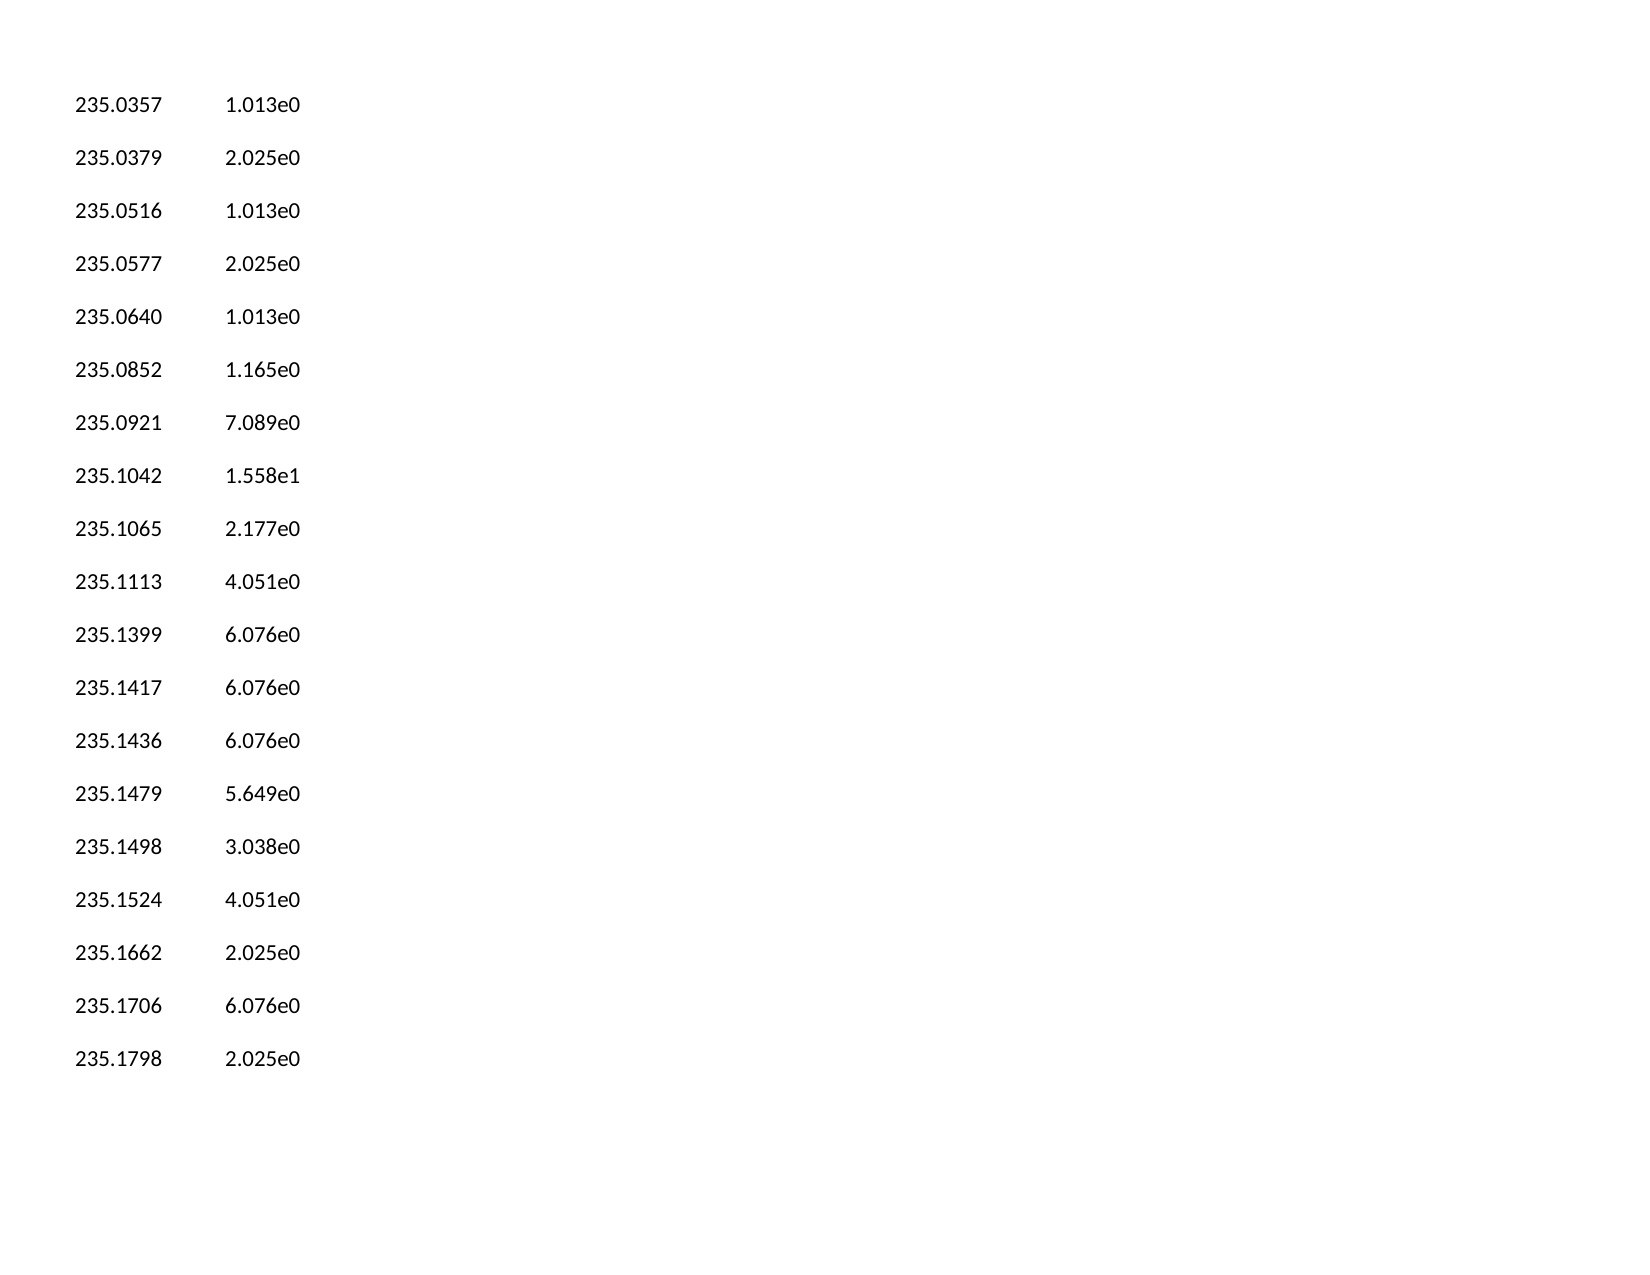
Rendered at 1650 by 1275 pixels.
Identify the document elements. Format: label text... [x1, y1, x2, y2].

text 235.1706 6.076e0 [75, 991, 1563, 1019]
text 235.1662 2.025e0 [75, 938, 1563, 966]
text 235.0379 2.025e0 [75, 143, 1563, 171]
text 235.1399 6.076e0 [75, 620, 1563, 648]
text 235.0921 7.089e0 [75, 408, 1563, 436]
text 235.1436 6.076e0 [75, 726, 1563, 754]
text 235.0357 1.013e0 [75, 90, 1563, 118]
text 235.1042 1.558e1 [75, 461, 1563, 489]
text 235.1524 4.051e0 [75, 885, 1563, 913]
text 235.1798 2.025e0 [75, 1044, 1563, 1072]
text 235.1498 3.038e0 [75, 832, 1563, 860]
text 235.1479 5.649e0 [75, 779, 1563, 807]
text 235.0516 1.013e0 [75, 196, 1563, 224]
text 235.1417 6.076e0 [75, 673, 1563, 701]
text 235.1065 2.177e0 [75, 514, 1563, 542]
text 235.0852 1.165e0 [75, 355, 1563, 383]
text 235.0577 2.025e0 [75, 249, 1563, 277]
text 235.0640 1.013e0 [75, 302, 1563, 330]
text 235.1113 4.051e0 [75, 567, 1563, 595]
